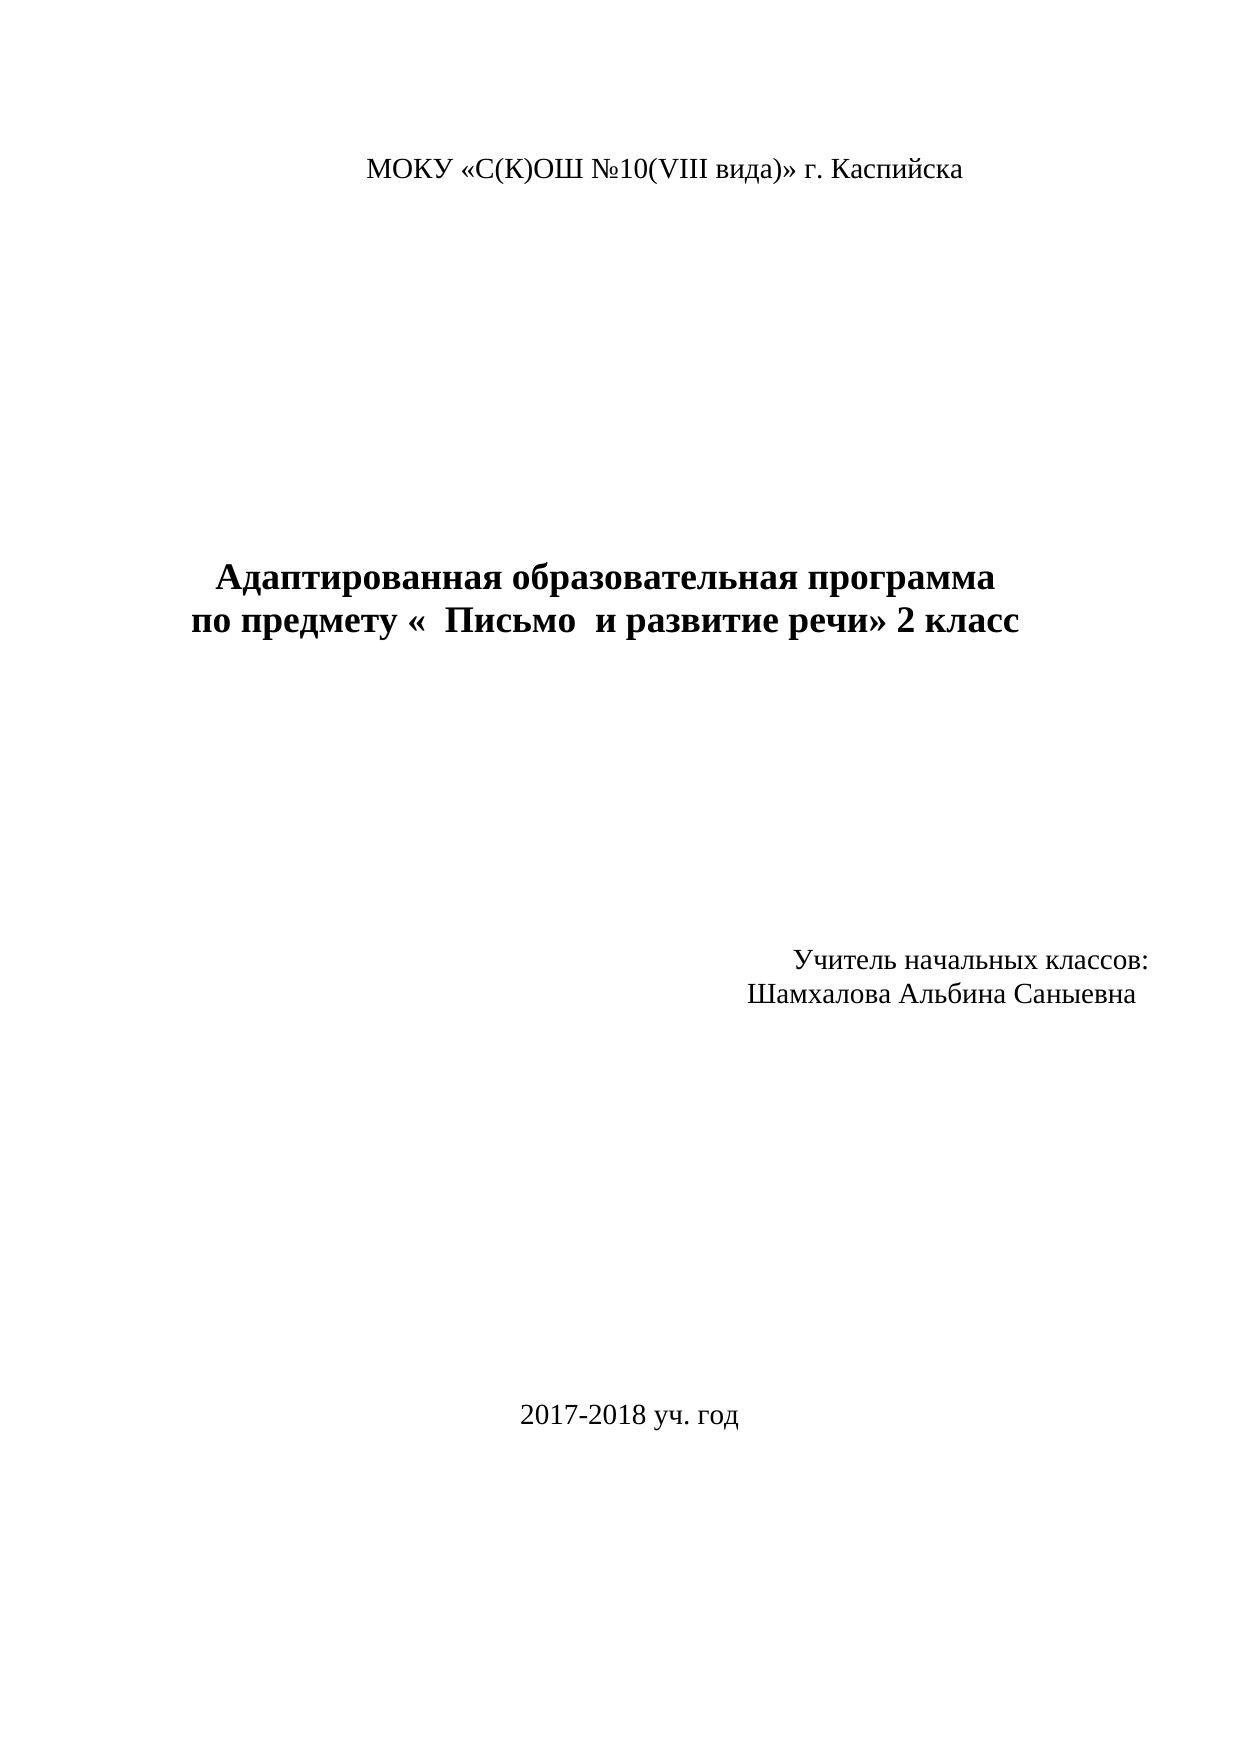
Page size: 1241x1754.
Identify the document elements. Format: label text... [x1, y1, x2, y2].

text по предмету « Письмо и развитие речи» 2 класс [177, 597, 1033, 640]
text Учитель начальных классов: [177, 942, 1152, 976]
text Шамхалова Альбина Саныевна [177, 976, 1152, 1009]
text МОКУ «С(К)ОШ №10(VIII вида)» г. Каспийска [177, 152, 1152, 185]
text Адаптированная образовательная программа [177, 554, 1033, 597]
text 2017-2018 уч. год [177, 1397, 1033, 1431]
